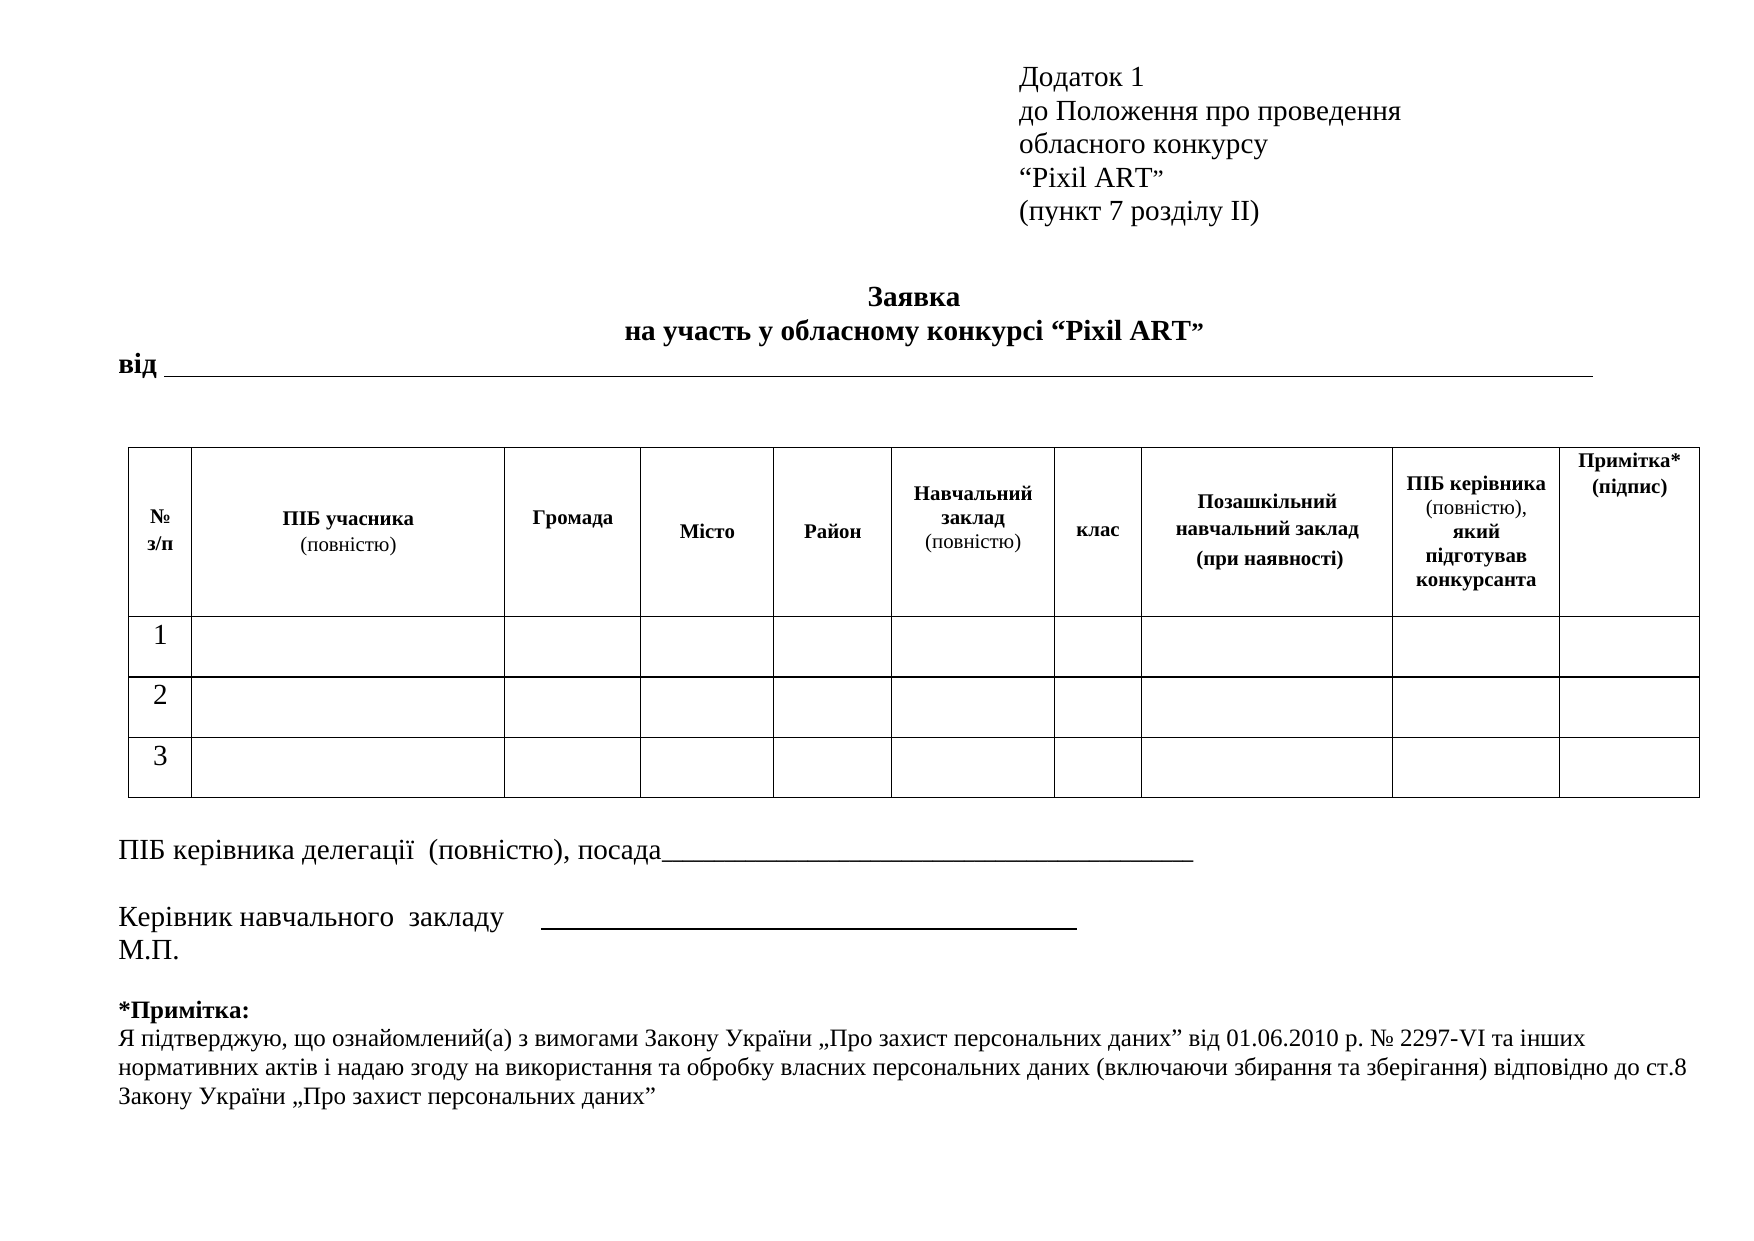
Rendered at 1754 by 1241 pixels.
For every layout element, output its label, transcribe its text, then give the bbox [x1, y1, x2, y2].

table_cell [641, 738, 773, 797]
table_cell [1142, 617, 1392, 676]
table_cell [1393, 678, 1559, 737]
table_cell [192, 678, 504, 737]
table_header № з/п [129, 448, 191, 616]
table_header ПІБ учасника (повністю) [192, 448, 504, 616]
table_cell [892, 738, 1054, 797]
table_header Район [774, 448, 891, 616]
table_header Позашкільний навчальний заклад (при наявності) [1142, 448, 1392, 616]
table_cell [774, 617, 891, 676]
table_cell [192, 617, 504, 676]
text М.П. [118, 932, 1709, 966]
table_cell [1393, 738, 1559, 797]
text ПІБ керівника делегації (повністю), посада___________________________________________________ [118, 832, 1709, 865]
table_cell 1 [129, 617, 191, 676]
table_cell [1055, 738, 1141, 797]
table_cell [892, 617, 1054, 676]
table_cell 3 [129, 738, 191, 797]
table_cell [1142, 738, 1392, 797]
table_header Примітка* (підпис) [1560, 448, 1699, 616]
table_cell [1055, 678, 1141, 737]
table_cell [192, 738, 504, 797]
table_header Місто [641, 448, 773, 616]
text Заявка [118, 279, 1709, 313]
table_header клас [1055, 448, 1141, 616]
table_cell [774, 738, 891, 797]
table_cell [505, 617, 640, 676]
table_cell [505, 738, 640, 797]
text *Примітка: [118, 995, 1709, 1023]
text від [118, 347, 1709, 380]
table_cell [505, 678, 640, 737]
table_cell [641, 617, 773, 676]
table_cell [774, 678, 891, 737]
table_cell [641, 678, 773, 737]
text Я підтверджую, що ознайомлений(а) з вимогами Закону України „Про захист персональних даних” від 01.06.2010 р. № 2297-VІ та інших нормативних актів і надаю згоду на використання та обробку власних персональних даних (включаючи збирання та зберігання) відповідно до ст.8 Закону України „Про захист персональних даних” [118, 1023, 1709, 1110]
text до Положення про проведення [1019, 93, 1709, 126]
table_header Громада [505, 448, 640, 616]
table_cell [1560, 738, 1699, 797]
table_cell [892, 678, 1054, 737]
text на участь у обласному конкурсі “Pixil ART” [118, 313, 1709, 347]
table_cell [1055, 617, 1141, 676]
table_cell [1560, 617, 1699, 676]
text Додаток 1 [1019, 59, 1709, 93]
table_header ПІБ керівника (повністю), який підготував конкурсанта [1393, 448, 1559, 616]
text Керівник навчального закладу [118, 899, 1709, 932]
text обласного конкурсу [1019, 126, 1709, 160]
text “Pixil ART” [1019, 160, 1709, 193]
table_header Навчальний заклад (повністю) [892, 448, 1054, 616]
table_cell [1393, 617, 1559, 676]
table_cell [1560, 678, 1699, 737]
table_cell [1142, 678, 1392, 737]
text (пункт 7 розділу ІІ) [1019, 193, 1709, 227]
table_cell 2 [129, 678, 191, 737]
